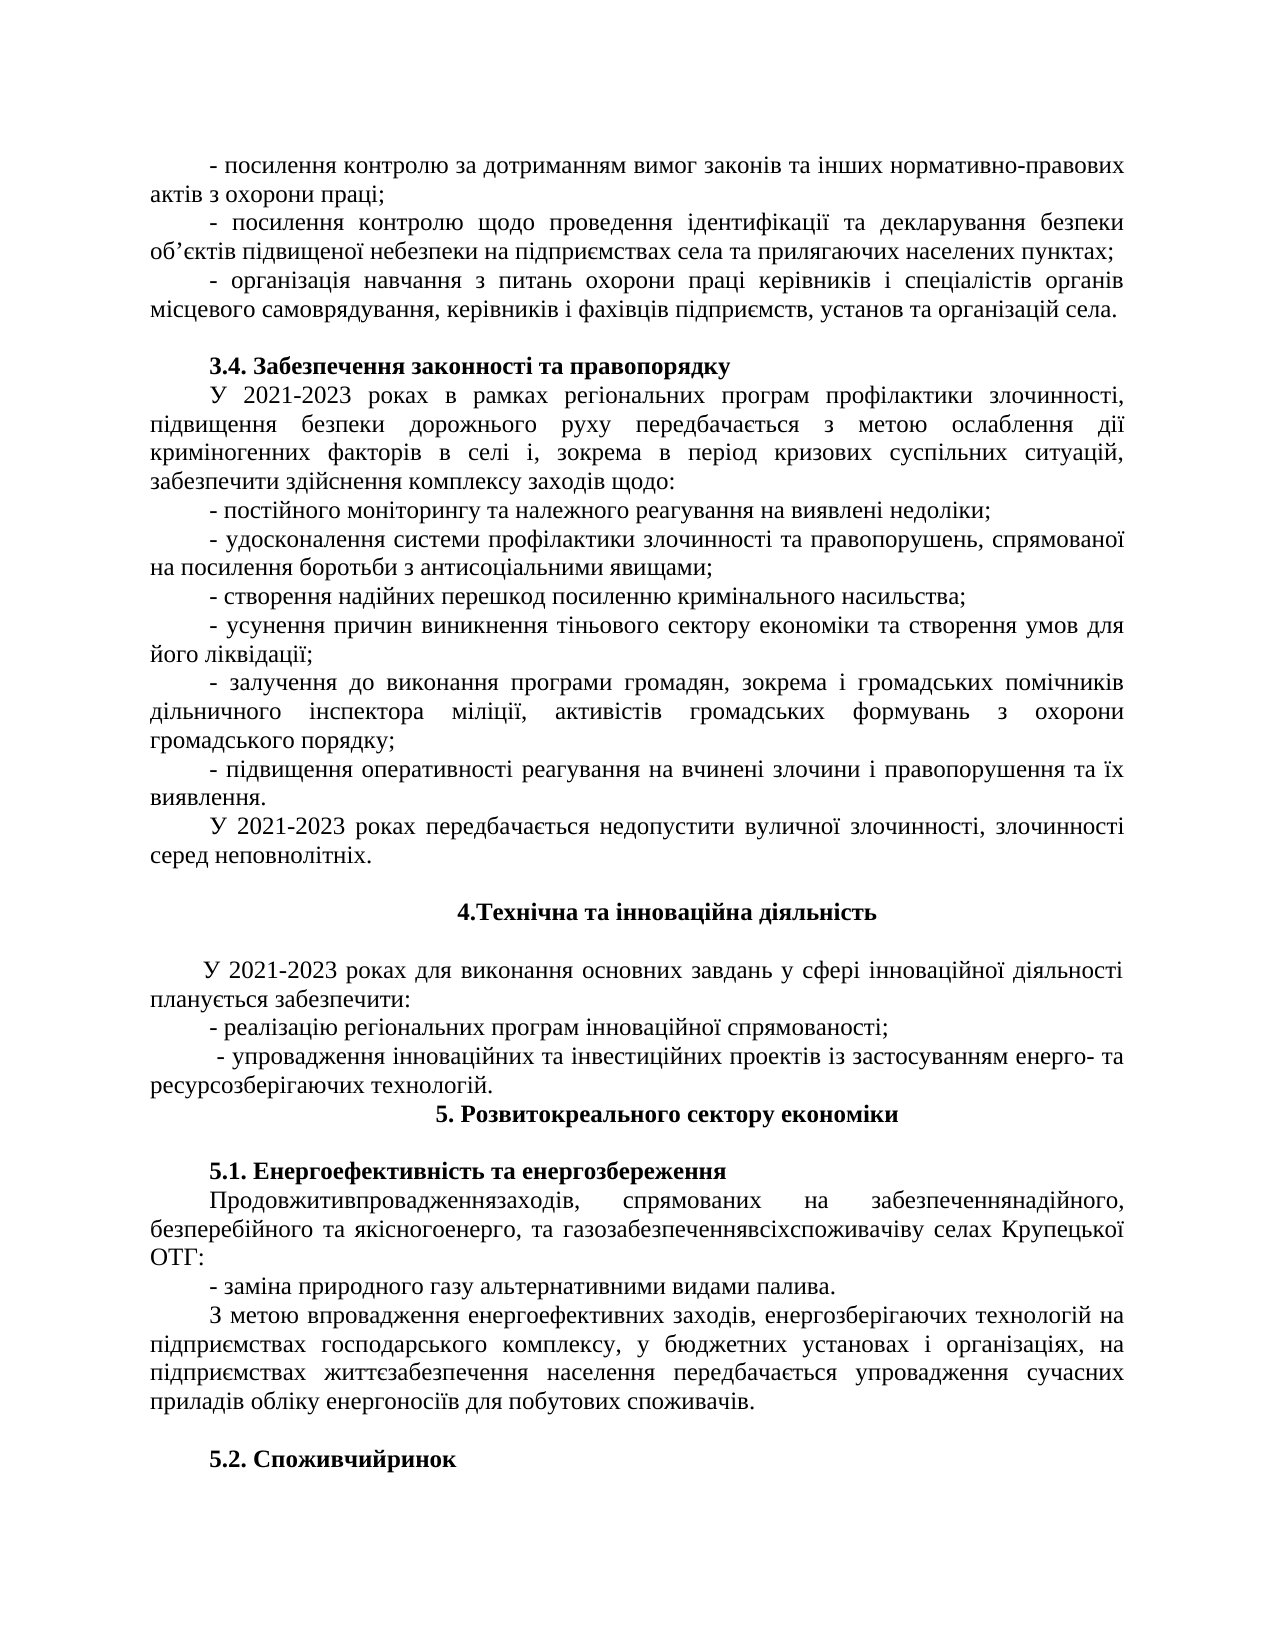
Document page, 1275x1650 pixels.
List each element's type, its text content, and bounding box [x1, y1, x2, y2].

text У 2021-2023 роках для виконання основних завдань у сфері інноваційної діяльності планується забезпечити: [150, 926, 1125, 1012]
text 3.4. Забезпечення законності та правопорядку [150, 351, 1125, 380]
text 4.Технічна та інноваційна діяльність [150, 897, 1125, 926]
text 5.2. Споживчийринок [150, 1444, 1125, 1472]
text - організація навчання з питань охорони праці керівників і спеціалістів органів місцевого самоврядування, керівників і фахівців підприємств, установ та організацій села. [150, 265, 1125, 322]
text - створення надійних перешкод посиленню кримінального насильства; [150, 581, 1125, 610]
text Продовжитивпровадженнязаходів, спрямованих на забезпеченнянадійного, безперебійного та якісногоенерго, та газозабезпеченнявсіхспоживачіву селах Крупецької ОТГ: [150, 1185, 1125, 1271]
text - підвищення оперативності реагування на вчинені злочини і правопорушення та їх виявлення. [150, 754, 1125, 811]
text 5. Розвитокреального сектору економіки [150, 1099, 1125, 1127]
text - реалізацію регіональних програм інноваційної спрямованості; [150, 1012, 1125, 1041]
text - усунення причин виникнення тіньового сектору економіки та створення умов для його ліквідації; [150, 610, 1125, 667]
text - заміна природного газу альтернативними видами палива. [150, 1271, 1125, 1300]
text - посилення контролю за дотриманням вимог законів та інших нормативно-правових актів з охорони праці; [150, 150, 1125, 207]
text У 2021-2023 роках в рамках регіональних програм профілактики злочинності, підвищення безпеки дорожнього руху передбачається з метою ослаблення дії криміногенних факторів в селі і, зокрема в період кризових суспільних ситуацій, забезпечити здійснення комплексу заходів щодо: [150, 380, 1125, 495]
text - постійного моніторингу та належного реагування на виявлені недоліки; [150, 495, 1125, 524]
text - удосконалення системи профілактики злочинності та правопорушень, спрямованої на посилення боротьби з антисоціальними явищами; [150, 524, 1125, 581]
text З метою впровадження енергоефективних заходів, енергозберігаючих технологій на підприємствах господарського комплексу, у бюджетних установах і організаціях, на підприємствах життєзабезпечення населення передбачається упровадження сучасних приладів обліку енергоносіїв для побутових споживачів. [150, 1300, 1125, 1415]
text - залучення до виконання програми громадян, зокрема і громадських помічників дільничного інспектора міліції, активістів громадських формувань з охорони громадського порядку; [150, 667, 1125, 754]
text У 2021-2023 роках передбачається недопустити вуличної злочинності, злочинності серед неповнолітніх. [150, 811, 1125, 869]
text - упровадження інноваційних та інвестиційних проектів із застосуванням енерго- та ресурсозберігаючих технологій. [150, 1041, 1125, 1099]
text 5.1. Енергоефективність та енергозбереження [150, 1156, 1125, 1185]
text - посилення контролю щодо проведення ідентифікації та декларування безпеки об’єктів підвищеної небезпеки на підприємствах села та прилягаючих населених пунктах; [150, 207, 1125, 265]
